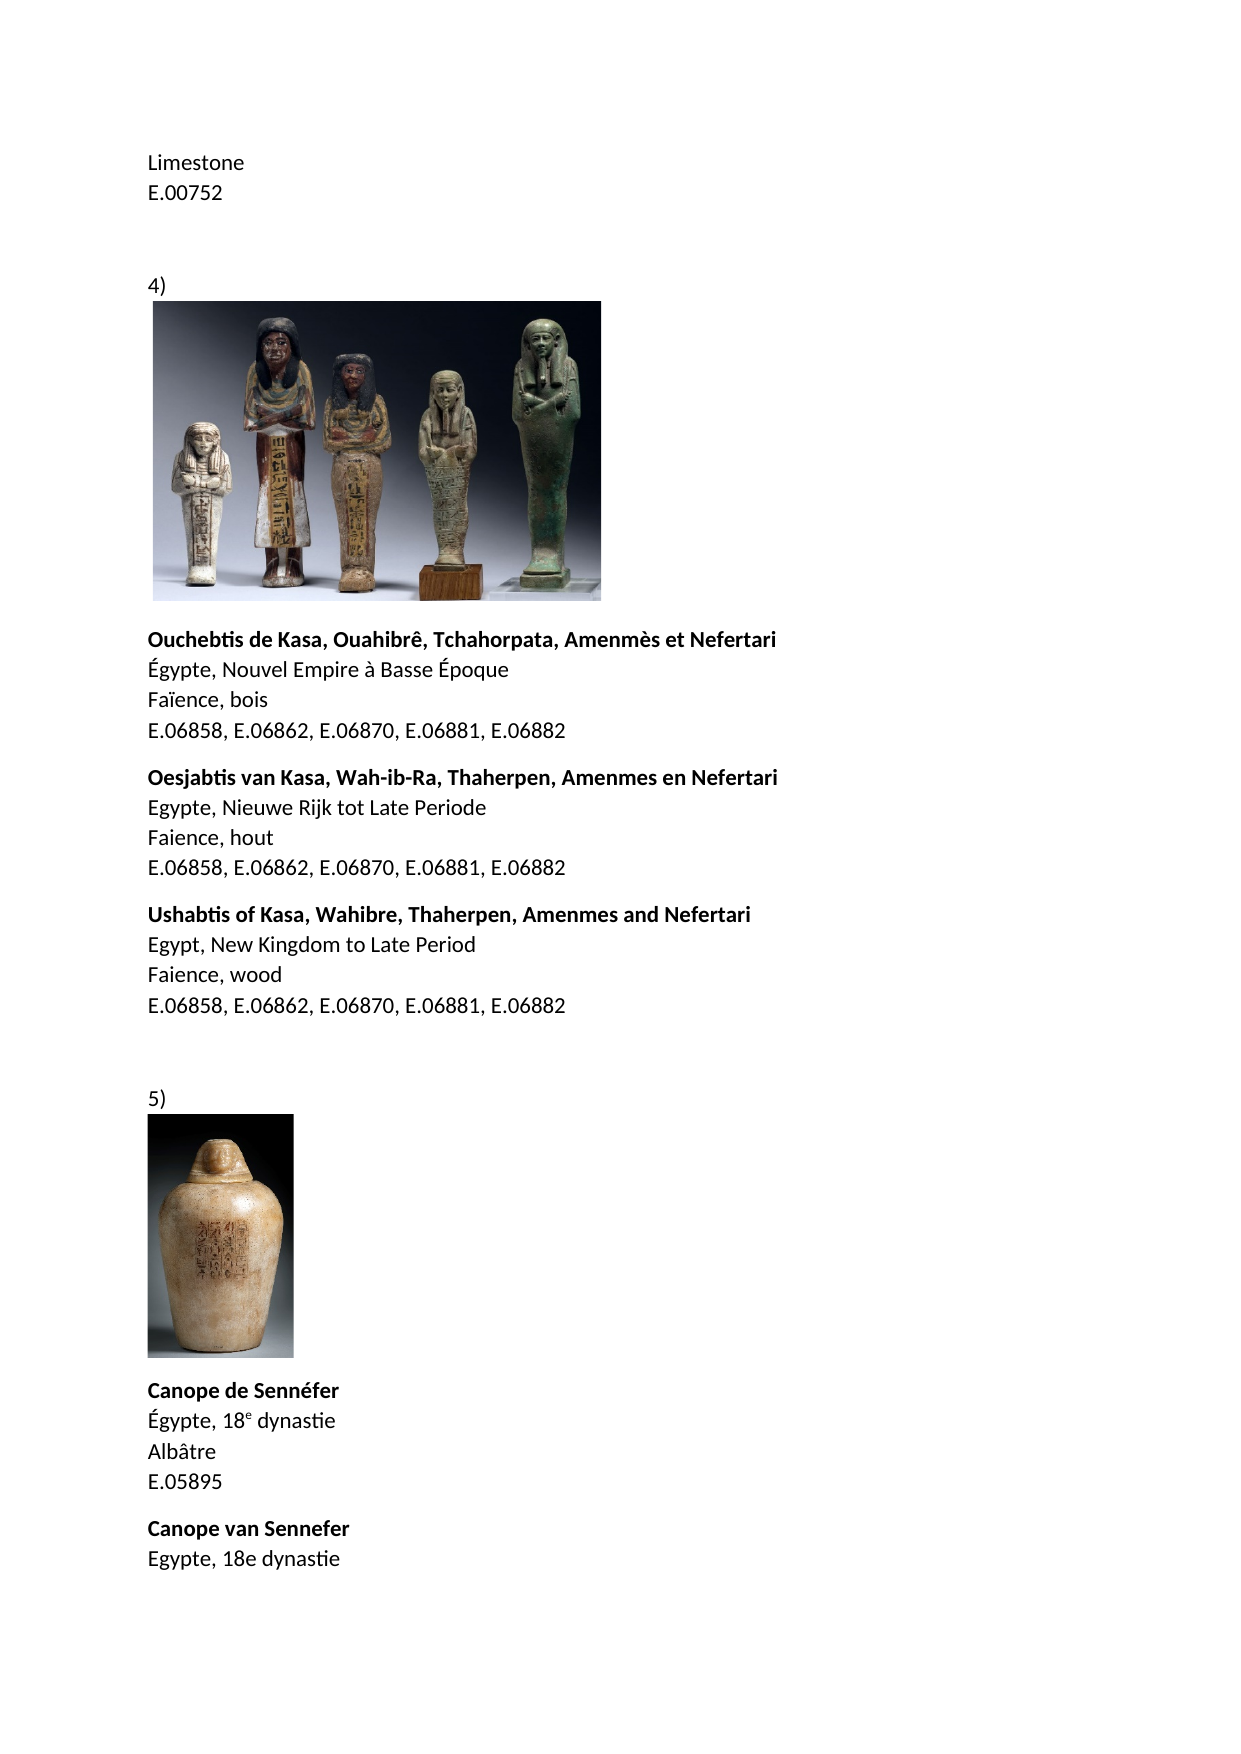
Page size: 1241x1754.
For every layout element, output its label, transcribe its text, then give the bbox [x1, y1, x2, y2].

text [148, 1514, 1093, 1572]
text Oesjabtis van Kasa, Wah-ib-Ra, Thaherpen, Amenmes en Nefertari Egypte, Nieuwe Rijk tot Late Periode Faience, hout E.06858, E.06862, E.06870, E.06881, E.06882 [148, 763, 1093, 881]
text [148, 148, 1093, 206]
picture [152, 301, 602, 601]
text Ouchebtis de Kasa, Ouahibrê, Tchahorpata, Amenmès et Nefertari Égypte, Nouvel Empire à Basse Époque Faïence, bois E.06858, E.06862, E.06870, E.06881, E.06882 [148, 625, 1093, 744]
text 5) [148, 1084, 1093, 1357]
text Canope de Sennéfer Égypte, 18e dynastie Albâtre E.05895 [148, 1376, 1093, 1495]
text Ushabtis of Kasa, Wahibre, Thaherpen, Amenmes and Nefertari Egypt, New Kingdom to Late Period Faience, wood E.06858, E.06862, E.06870, E.06881, E.06882 [148, 900, 1093, 1019]
picture [147, 1114, 294, 1358]
